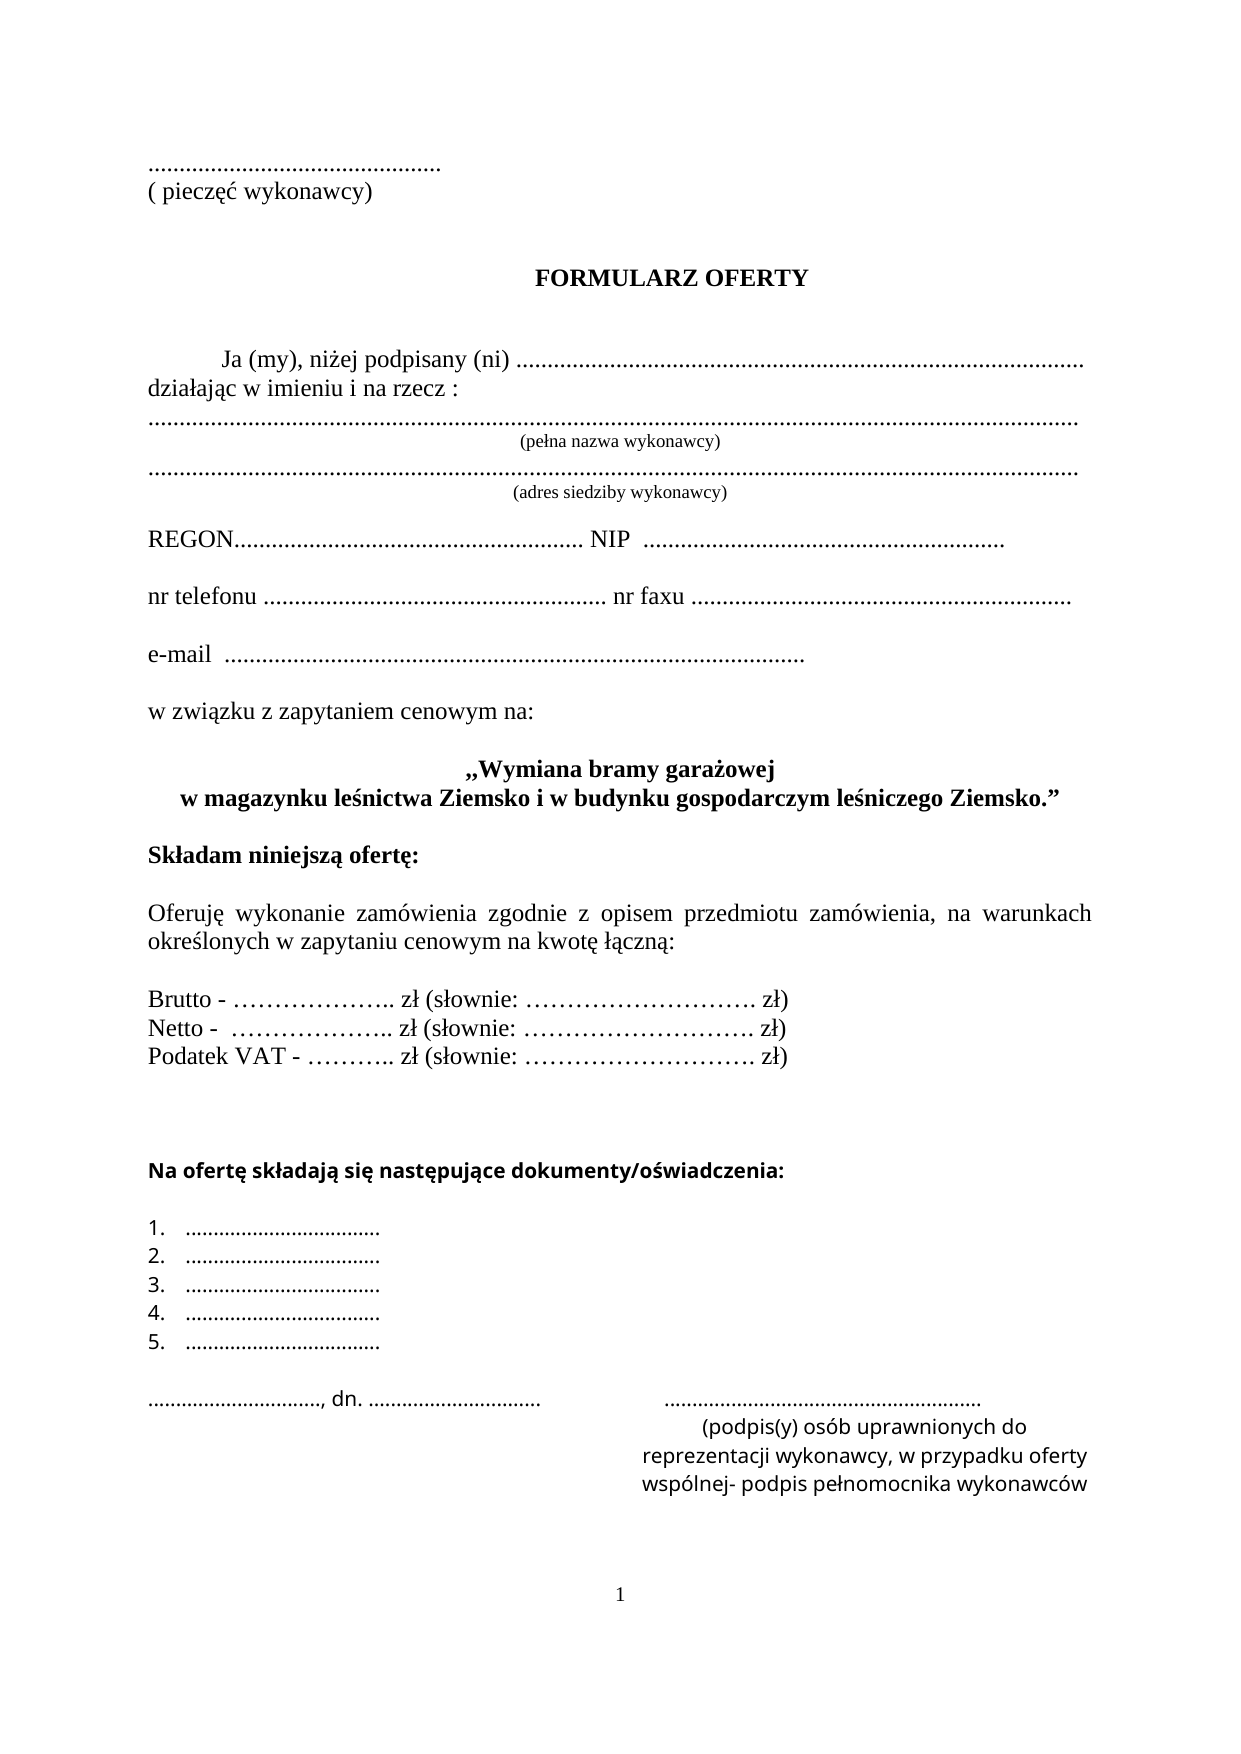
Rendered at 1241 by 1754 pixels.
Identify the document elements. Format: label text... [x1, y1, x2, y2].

text (adres siedziby wykonawcy) [148, 481, 1093, 502]
text Na ofertę składają się następujące dokumenty/oświadczenia: [148, 1156, 1093, 1185]
text (pełna nazwa wykonawcy) [148, 430, 1093, 452]
list ................................... [148, 1270, 1093, 1298]
text REGON........................................................ NIP .......................................................... [148, 524, 1093, 553]
subtitle FORMULARZ OFERTY [221, 263, 1093, 291]
text w magazynku leśnictwa Ziemsko i w budynku gospodarczym leśniczego Ziemsko.” [148, 783, 1093, 811]
list ................................... [148, 1213, 1093, 1242]
text działając w imieniu i na rzecz : [148, 373, 1093, 402]
text Podatek VAT - ……….. zł (słownie: ………………………. zł) [148, 1041, 1093, 1070]
text ............................................... [148, 148, 1093, 176]
text ..............................., dn. ............................... ......................................................... [148, 1384, 1093, 1412]
list ................................... [148, 1242, 1093, 1270]
list ................................... [148, 1298, 1093, 1327]
text Netto - ……………….. zł (słownie: ………………………. zł) [148, 1013, 1093, 1041]
text Składam niniejszą ofertę: [148, 840, 1093, 869]
text ( pieczęć wykonawcy) [148, 176, 1093, 205]
list ................................... [148, 1327, 1093, 1355]
text (podpis(y) osób uprawnionych do reprezentacji wykonawcy, w przypadku oferty wspólnej- podpis pełnomocnika wykonawców [637, 1412, 1093, 1498]
text Brutto - ……………….. zł (słownie: ………………………. zł) [148, 984, 1093, 1013]
text ,,Wymiana bramy garażowej [148, 754, 1093, 783]
text ..................................................................................................................................................... [148, 452, 1093, 481]
text Ja (my), niżej podpisany (ni) ........................................................................................... [148, 344, 1093, 373]
text Oferuję wykonanie zamówienia zgodnie z opisem przedmiotu zamówienia, na warunkach określonych w zapytaniu cenowym na kwotę łączną: [148, 898, 1093, 955]
text ..................................................................................................................................................... [148, 402, 1093, 430]
text w związku z zapytaniem cenowym na: [148, 696, 1093, 725]
text e-mail ............................................................................................. [148, 639, 1093, 668]
text nr telefonu ....................................................... nr faxu ............................................................. [148, 581, 1093, 610]
